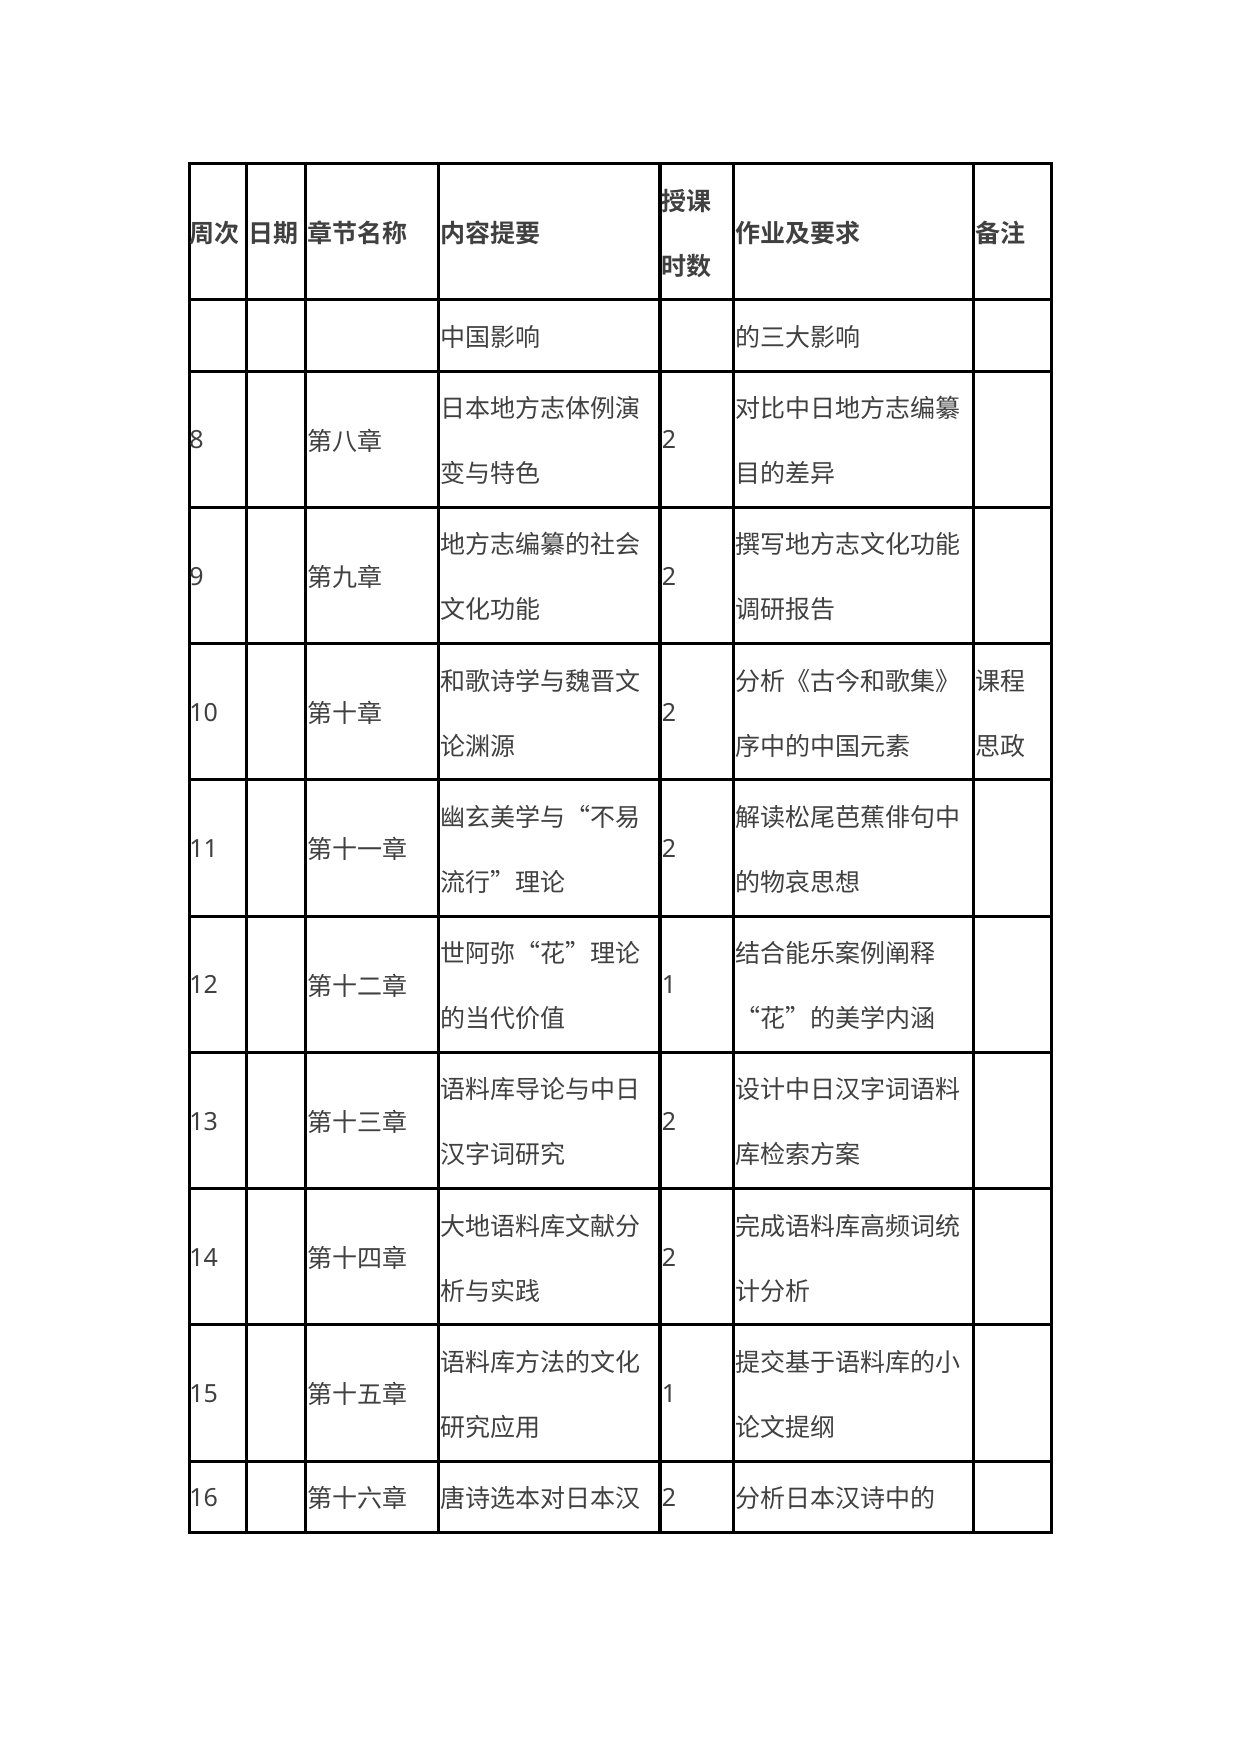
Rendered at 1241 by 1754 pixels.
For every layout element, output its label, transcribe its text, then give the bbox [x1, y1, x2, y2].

table_cell 唐诗选本对日本汉诗的影响 [440, 1463, 658, 1531]
table_cell [975, 781, 1050, 914]
table_cell [975, 1326, 1050, 1459]
table_cell 15 [191, 1326, 245, 1459]
table_cell 11 [191, 781, 245, 914]
table_cell 总结中国方志对日本的三大影响 [735, 301, 972, 369]
table_cell 第七章 [307, 301, 437, 369]
table_cell [975, 1190, 1050, 1323]
table_cell 14 [191, 1190, 245, 1323]
table_header 内容提要 [440, 165, 658, 298]
table_cell 2 [662, 301, 732, 369]
table_cell [975, 1463, 1050, 1531]
table_cell 2 [662, 1190, 732, 1323]
table_cell 2 [662, 781, 732, 914]
table_cell 10 [191, 645, 245, 778]
table_cell 2 [662, 1054, 732, 1187]
table_cell [248, 1190, 304, 1323]
table_cell 结合能乐案例阐释“花”的美学内涵 [735, 918, 972, 1051]
table_cell [248, 509, 304, 642]
table_cell [248, 1326, 304, 1459]
table_cell [975, 509, 1050, 642]
table_cell [248, 1054, 304, 1187]
table_cell [248, 301, 304, 369]
table_cell 2 [662, 645, 732, 778]
table_cell 解读松尾芭蕉俳句中的物哀思想 [735, 781, 972, 914]
table_cell [248, 1463, 304, 1531]
table_cell [975, 1054, 1050, 1187]
table_cell 地方志编纂的社会文化功能 [440, 509, 658, 642]
table_cell 第十四章 [307, 1190, 437, 1323]
table_cell 课程思政 [975, 645, 1050, 778]
table_cell 撰写地方志文化功能调研报告 [735, 509, 972, 642]
table_cell 和歌诗学与魏晋文论渊源 [440, 645, 658, 778]
table_cell 第九章 [307, 509, 437, 642]
table_cell 第八章 [307, 373, 437, 506]
table_cell 2 [662, 373, 732, 506]
table_cell 分析《古今和歌集》序中的中国元素 [735, 645, 972, 778]
table_cell [248, 373, 304, 506]
table_cell 第十二章 [307, 918, 437, 1051]
table_cell 7 [191, 301, 245, 369]
table_header 授课时数 [662, 165, 732, 298]
table_cell [248, 781, 304, 914]
table_cell 第十三章 [307, 1054, 437, 1187]
table_cell [248, 645, 304, 778]
table_header 备注 [975, 165, 1050, 298]
table_header 章节名称 [307, 165, 437, 298]
table_cell 幽玄美学与“不易流行”理论 [440, 781, 658, 914]
table_cell 9 [191, 509, 245, 642]
table_cell [975, 373, 1050, 506]
table_cell 1 [662, 918, 732, 1051]
table_cell 日本地方志体例演变与特色 [440, 373, 658, 506]
table_cell 16 [191, 1463, 245, 1531]
table_cell 2 [662, 509, 732, 642]
table_cell 对比中日地方志编纂目的差异 [735, 373, 972, 506]
table_cell 第十六章 [307, 1463, 437, 1531]
table_cell 8 [191, 373, 245, 506]
table_cell 日本地方志起源与中国影响 [440, 301, 658, 369]
table_header 周次 [191, 165, 245, 298]
table_cell 2 [662, 1463, 732, 1531]
table_cell 1 [662, 1326, 732, 1459]
table_cell [975, 301, 1050, 369]
table_cell 语料库方法的文化研究应用 [440, 1326, 658, 1459]
table_cell 第十章 [307, 645, 437, 778]
table_cell 大地语料库文献分析与实践 [440, 1190, 658, 1323]
table_cell 完成语料库高频词统计分析 [735, 1190, 972, 1323]
table_cell 分析日本汉诗中的“和习”现象 [735, 1463, 972, 1531]
table_cell 设计中日汉字词语料库检索方案 [735, 1054, 972, 1187]
table_cell 第十一章 [307, 781, 437, 914]
table_cell 第十五章 [307, 1326, 437, 1459]
table_cell 12 [191, 918, 245, 1051]
table_cell [975, 918, 1050, 1051]
table_cell 语料库导论与中日汉字词研究 [440, 1054, 658, 1187]
table_cell 13 [191, 1054, 245, 1187]
table_cell [248, 918, 304, 1051]
table_header 日期 [248, 165, 304, 298]
table_cell 提交基于语料库的小论文提纲 [735, 1326, 972, 1459]
table_header 作业及要求 [735, 165, 972, 298]
table_cell 世阿弥“花”理论的当代价值 [440, 918, 658, 1051]
